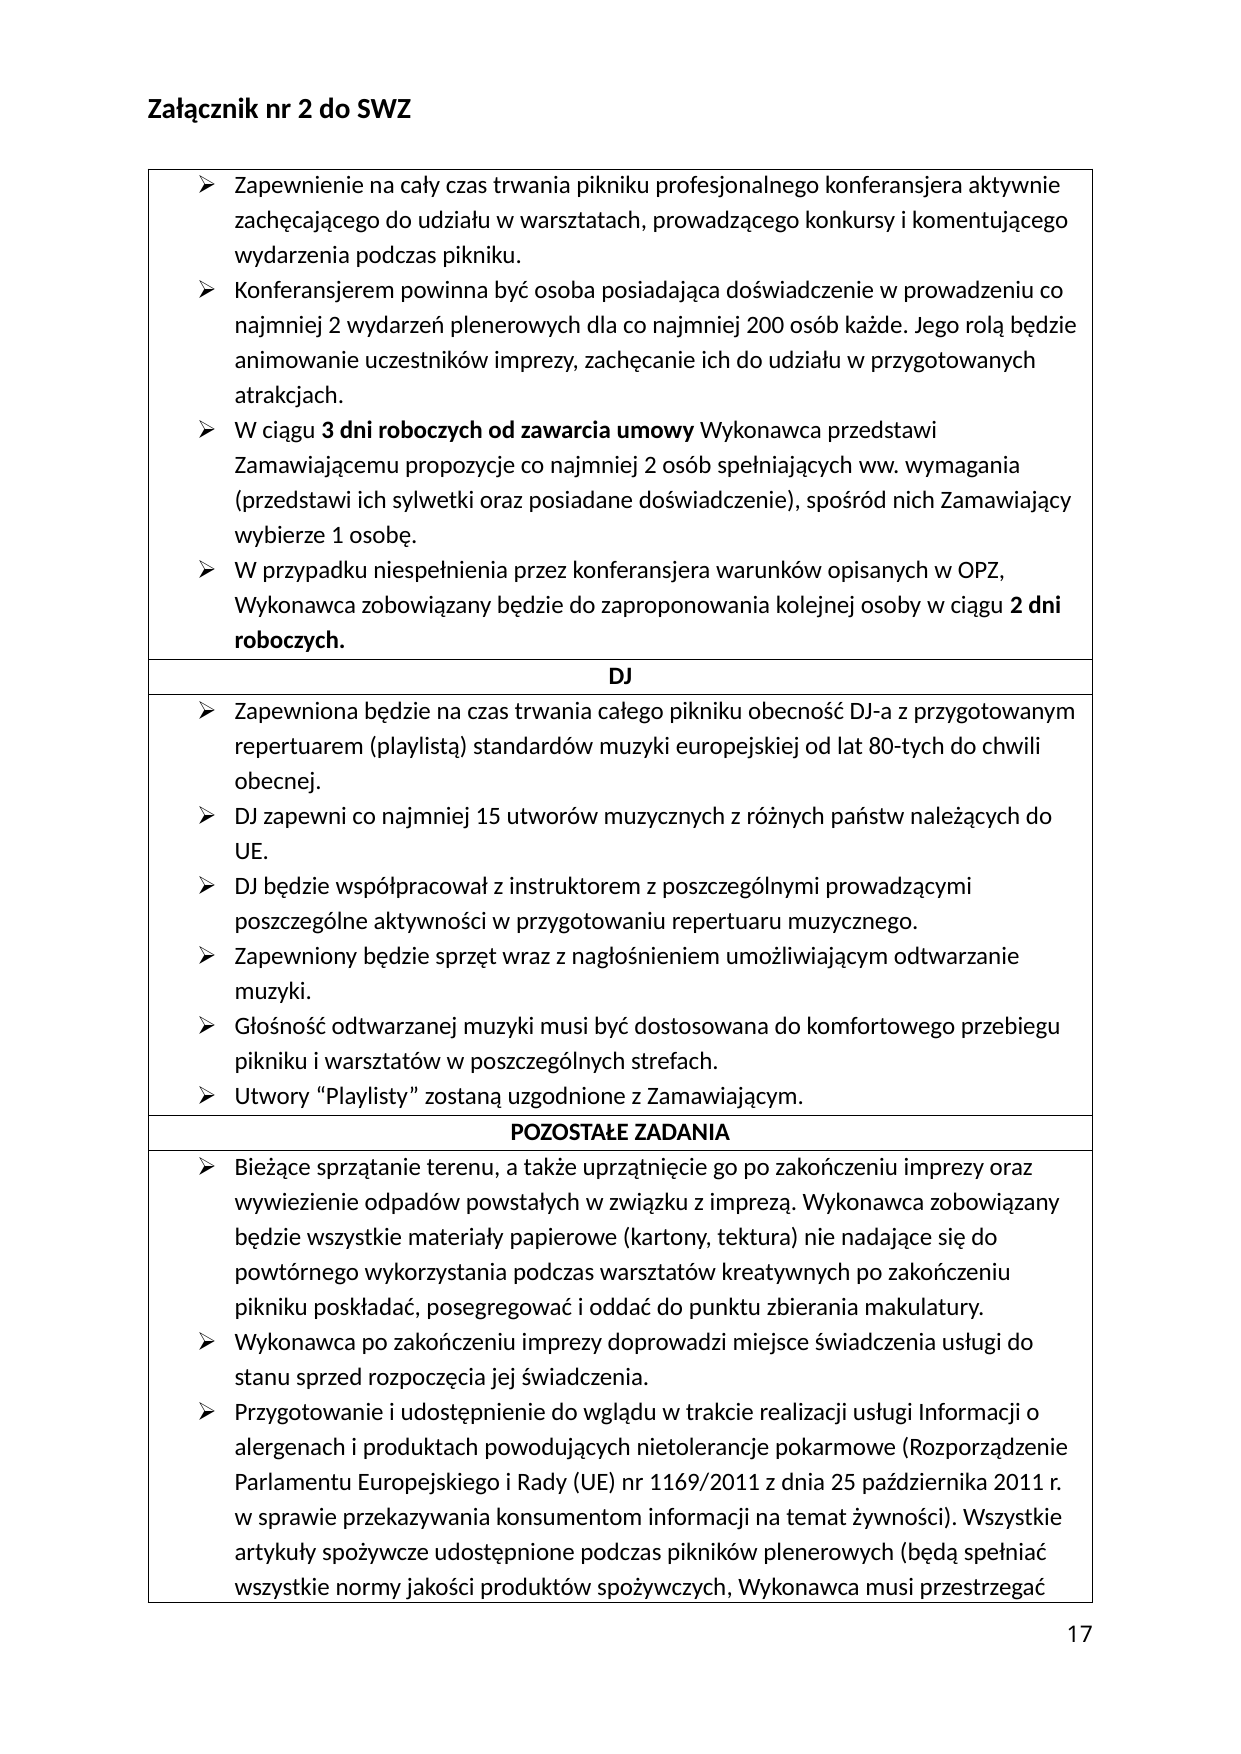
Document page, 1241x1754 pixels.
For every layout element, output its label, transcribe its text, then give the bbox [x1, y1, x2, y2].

table_cell POZOSTAŁE ZADANIA [149, 1116, 1092, 1150]
table_cell Zapewniona będzie na czas trwania całego pikniku obecność DJ-a z przygotowanym repertuarem (playlistą) standardów muzyki europejskiej od lat 80-tych do chwili obecnej. DJ zapewni co najmniej 15 utworów muzycznych z różnych państw należących do UE. DJ będzie współpracował z instruktorem z poszczególnymi prowadzącymi poszczególne aktywności w przygotowaniu repertuaru muzycznego. Zapewniony będzie sprzęt wraz z nagłośnieniem umożliwiającym odtwarzanie muzyki. Głośność odtwarzanej muzyki musi być dostosowana do komfortowego przebiegu pikniku i warsztatów w poszczególnych strefach. Utwory “Playlisty” zostaną uzgodnione z Zamawiającym. [149, 695, 1092, 1115]
table_cell DJ [149, 660, 1092, 694]
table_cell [149, 1151, 1092, 1602]
table_cell Zapewnienie na cały czas trwania pikniku profesjonalnego konferansjera aktywnie zachęcającego do udziału w warsztatach, prowadzącego konkursy i komentującego wydarzenia podczas pikniku. Konferansjerem powinna być osoba posiadająca doświadczenie w prowadzeniu co najmniej 2 wydarzeń plenerowych dla co najmniej 200 osób każde. Jego rolą będzie animowanie uczestników imprezy, zachęcanie ich do udziału w przygotowanych atrakcjach. W ciągu 3 dni roboczych od zawarcia umowy Wykonawca przedstawi Zamawiającemu propozycje co najmniej 2 osób spełniających ww. wymagania (przedstawi ich sylwetki oraz posiadane doświadczenie), spośród nich Zamawiający wybierze 1 osobę. W przypadku niespełnienia przez konferansjera warunków opisanych w OPZ, Wykonawca zobowiązany będzie do zaproponowania kolejnej osoby w ciągu 2 dni roboczych. [149, 170, 1092, 659]
